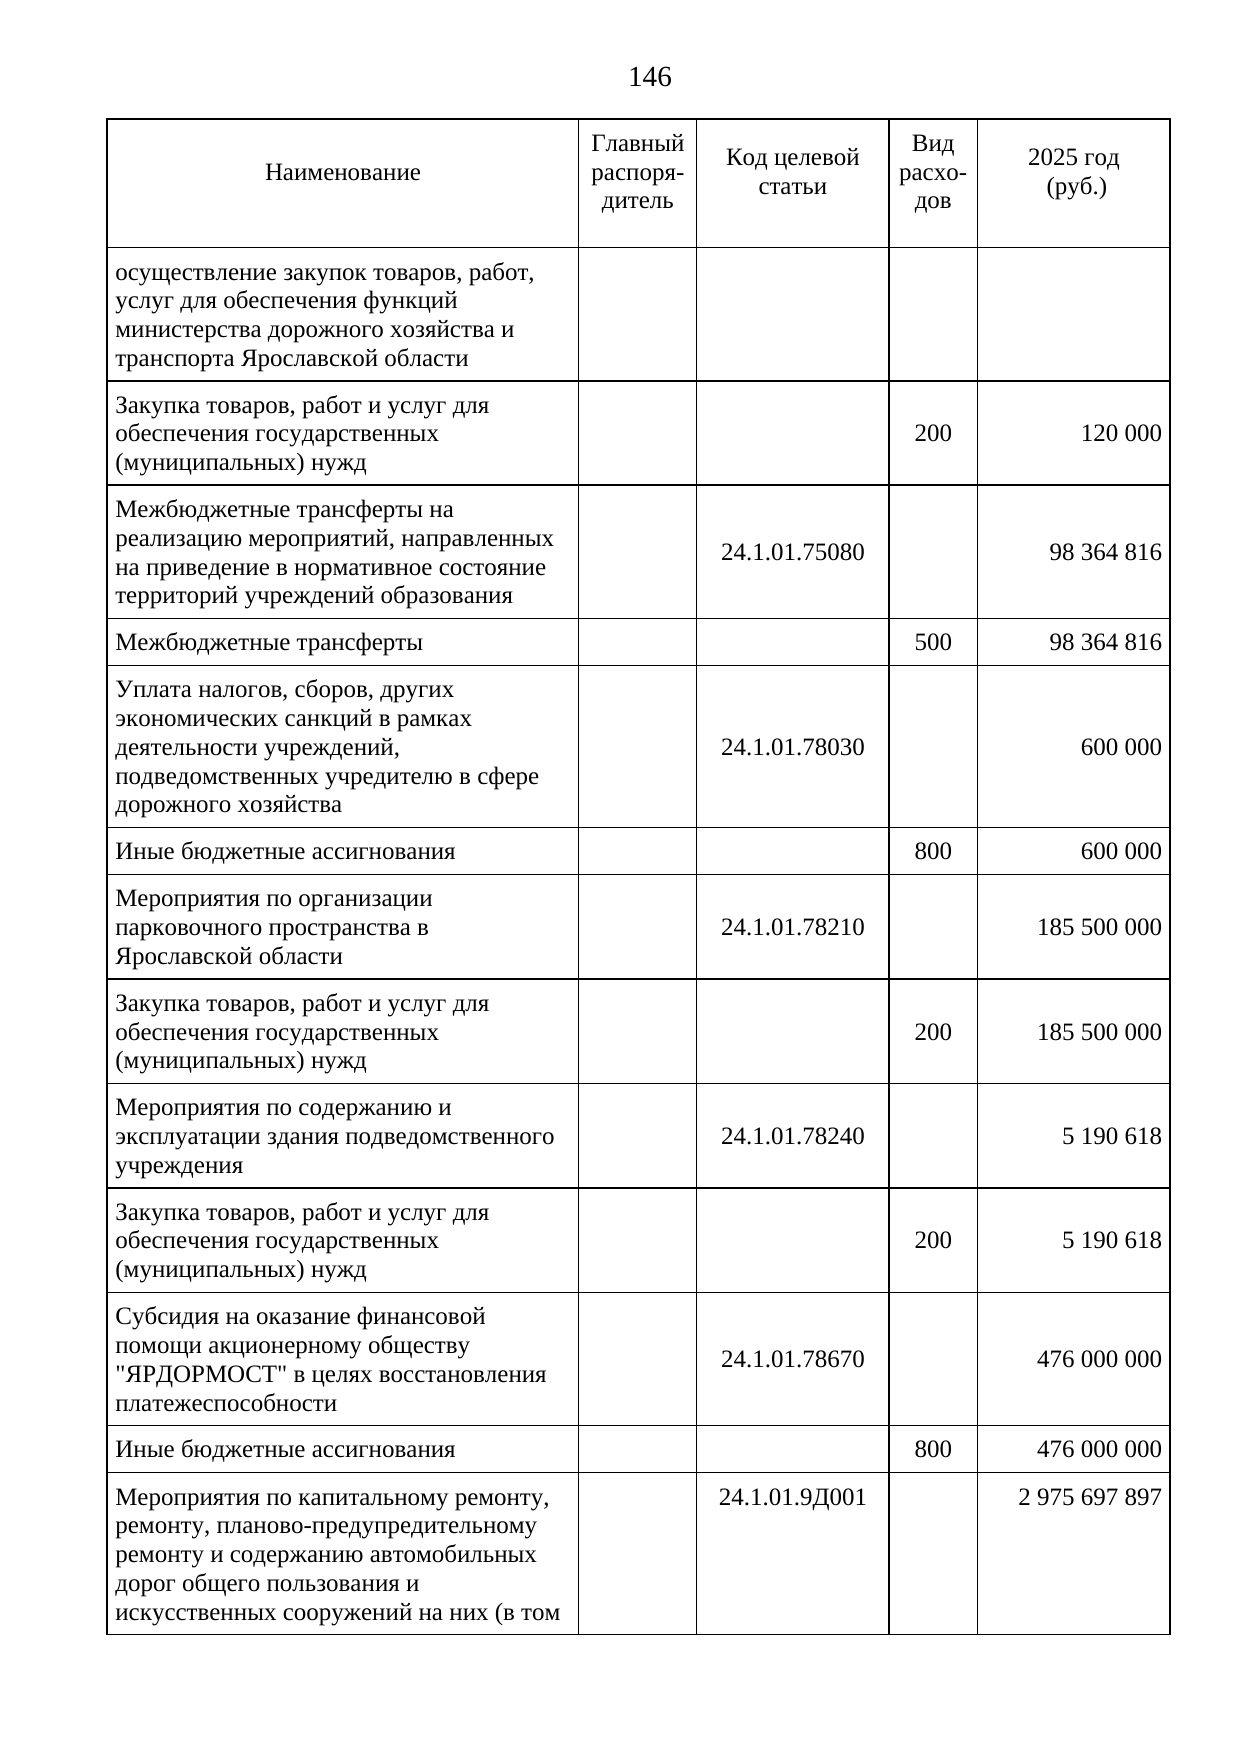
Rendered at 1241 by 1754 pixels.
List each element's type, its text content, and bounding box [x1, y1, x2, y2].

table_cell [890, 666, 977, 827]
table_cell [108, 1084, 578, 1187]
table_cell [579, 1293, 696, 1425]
table_header Главный распоря-дитель [579, 120, 696, 247]
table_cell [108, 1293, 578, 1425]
table_header 2025 год (руб.) [978, 120, 1169, 247]
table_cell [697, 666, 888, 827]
table_header Вид расхо-дов [890, 120, 977, 247]
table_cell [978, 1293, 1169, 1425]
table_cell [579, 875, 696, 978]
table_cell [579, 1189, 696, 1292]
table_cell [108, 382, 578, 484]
table_header Код целевой статьи [697, 120, 888, 247]
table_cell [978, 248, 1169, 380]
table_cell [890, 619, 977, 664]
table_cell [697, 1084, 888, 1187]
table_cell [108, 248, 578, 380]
table_header Наименование [108, 120, 578, 247]
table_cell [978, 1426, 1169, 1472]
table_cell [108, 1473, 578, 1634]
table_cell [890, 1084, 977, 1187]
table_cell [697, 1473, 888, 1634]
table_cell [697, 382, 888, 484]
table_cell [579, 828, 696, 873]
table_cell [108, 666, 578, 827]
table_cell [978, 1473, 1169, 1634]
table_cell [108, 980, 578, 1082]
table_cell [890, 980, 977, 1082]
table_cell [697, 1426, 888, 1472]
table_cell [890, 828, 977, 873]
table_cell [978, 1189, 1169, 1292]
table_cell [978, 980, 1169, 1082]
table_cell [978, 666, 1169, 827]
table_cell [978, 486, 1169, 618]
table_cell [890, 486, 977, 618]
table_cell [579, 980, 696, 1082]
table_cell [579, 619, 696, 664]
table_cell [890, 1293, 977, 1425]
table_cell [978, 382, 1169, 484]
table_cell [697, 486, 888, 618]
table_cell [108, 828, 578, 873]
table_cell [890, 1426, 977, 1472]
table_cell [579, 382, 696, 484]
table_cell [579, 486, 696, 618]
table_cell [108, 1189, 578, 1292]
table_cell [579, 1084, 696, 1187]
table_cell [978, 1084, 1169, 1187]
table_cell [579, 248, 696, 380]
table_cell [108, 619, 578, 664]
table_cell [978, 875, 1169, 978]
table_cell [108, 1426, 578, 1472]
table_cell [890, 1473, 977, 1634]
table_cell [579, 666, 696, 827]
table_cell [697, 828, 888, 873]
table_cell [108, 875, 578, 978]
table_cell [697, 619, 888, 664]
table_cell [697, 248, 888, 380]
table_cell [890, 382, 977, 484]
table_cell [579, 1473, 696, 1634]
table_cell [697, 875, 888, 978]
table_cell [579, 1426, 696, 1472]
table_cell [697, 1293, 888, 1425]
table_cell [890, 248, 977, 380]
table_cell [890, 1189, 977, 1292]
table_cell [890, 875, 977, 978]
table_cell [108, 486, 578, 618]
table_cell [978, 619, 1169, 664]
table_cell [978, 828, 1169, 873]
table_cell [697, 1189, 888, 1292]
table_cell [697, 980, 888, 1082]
